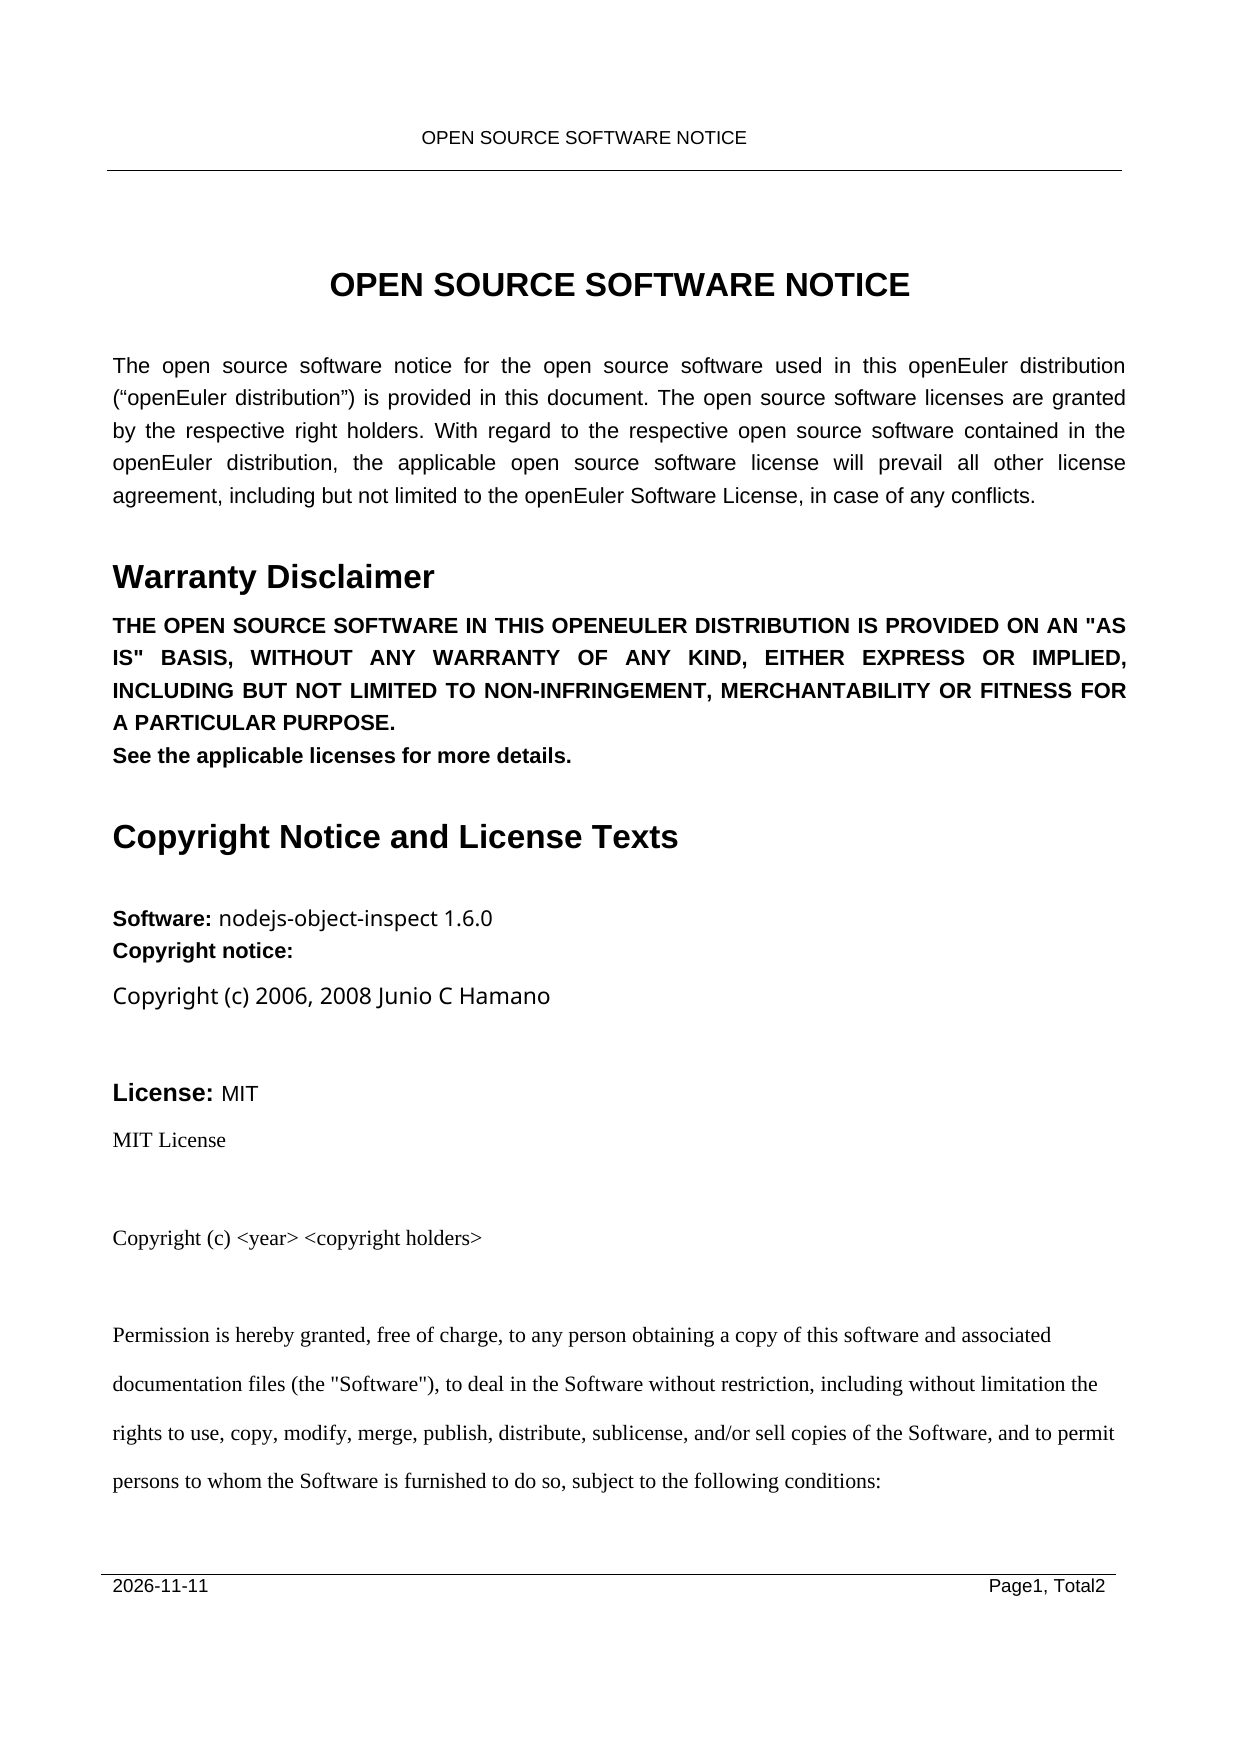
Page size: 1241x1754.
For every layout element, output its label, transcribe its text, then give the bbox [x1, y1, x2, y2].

text THE OPEN SOURCE SOFTWARE IN THIS OPENEULER DISTRIBUTION IS PROVIDED ON AN "AS IS" BASIS, WITHOUT ANY WARRANTY OF ANY KIND, EITHER EXPRESS OR IMPLIED, INCLUDING BUT NOT LIMITED TO NON-INFRINGEMENT, MERCHANTABILITY OR FITNESS FOR A PARTICULAR PURPOSE. See the applicable licenses for more details. [112, 609, 1128, 771]
text Copyright Notice and License Texts [112, 804, 1128, 869]
text OPEN SOURCE SOFTWARE NOTICE [112, 251, 1128, 316]
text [112, 1123, 1128, 1497]
text Copyright (c) 2006, 2008 Junio C Hamano [112, 979, 1128, 1060]
text Copyright notice: [112, 934, 1128, 966]
text License: MIT [112, 1077, 1128, 1109]
text Warranty Disclaimer [112, 544, 1128, 609]
text The open source software notice for the open source software used in this openEuler distribution (“openEuler distribution”) is provided in this document. The open source software licenses are granted by the respective right holders. With regard to the respective open source software contained in the openEuler distribution, the applicable open source software license will prevail all other license agreement, including but not limited to the openEuler Software License, in case of any conflicts. [112, 349, 1128, 511]
text Software: nodejs-object-inspect 1.6.0 [112, 901, 1128, 934]
